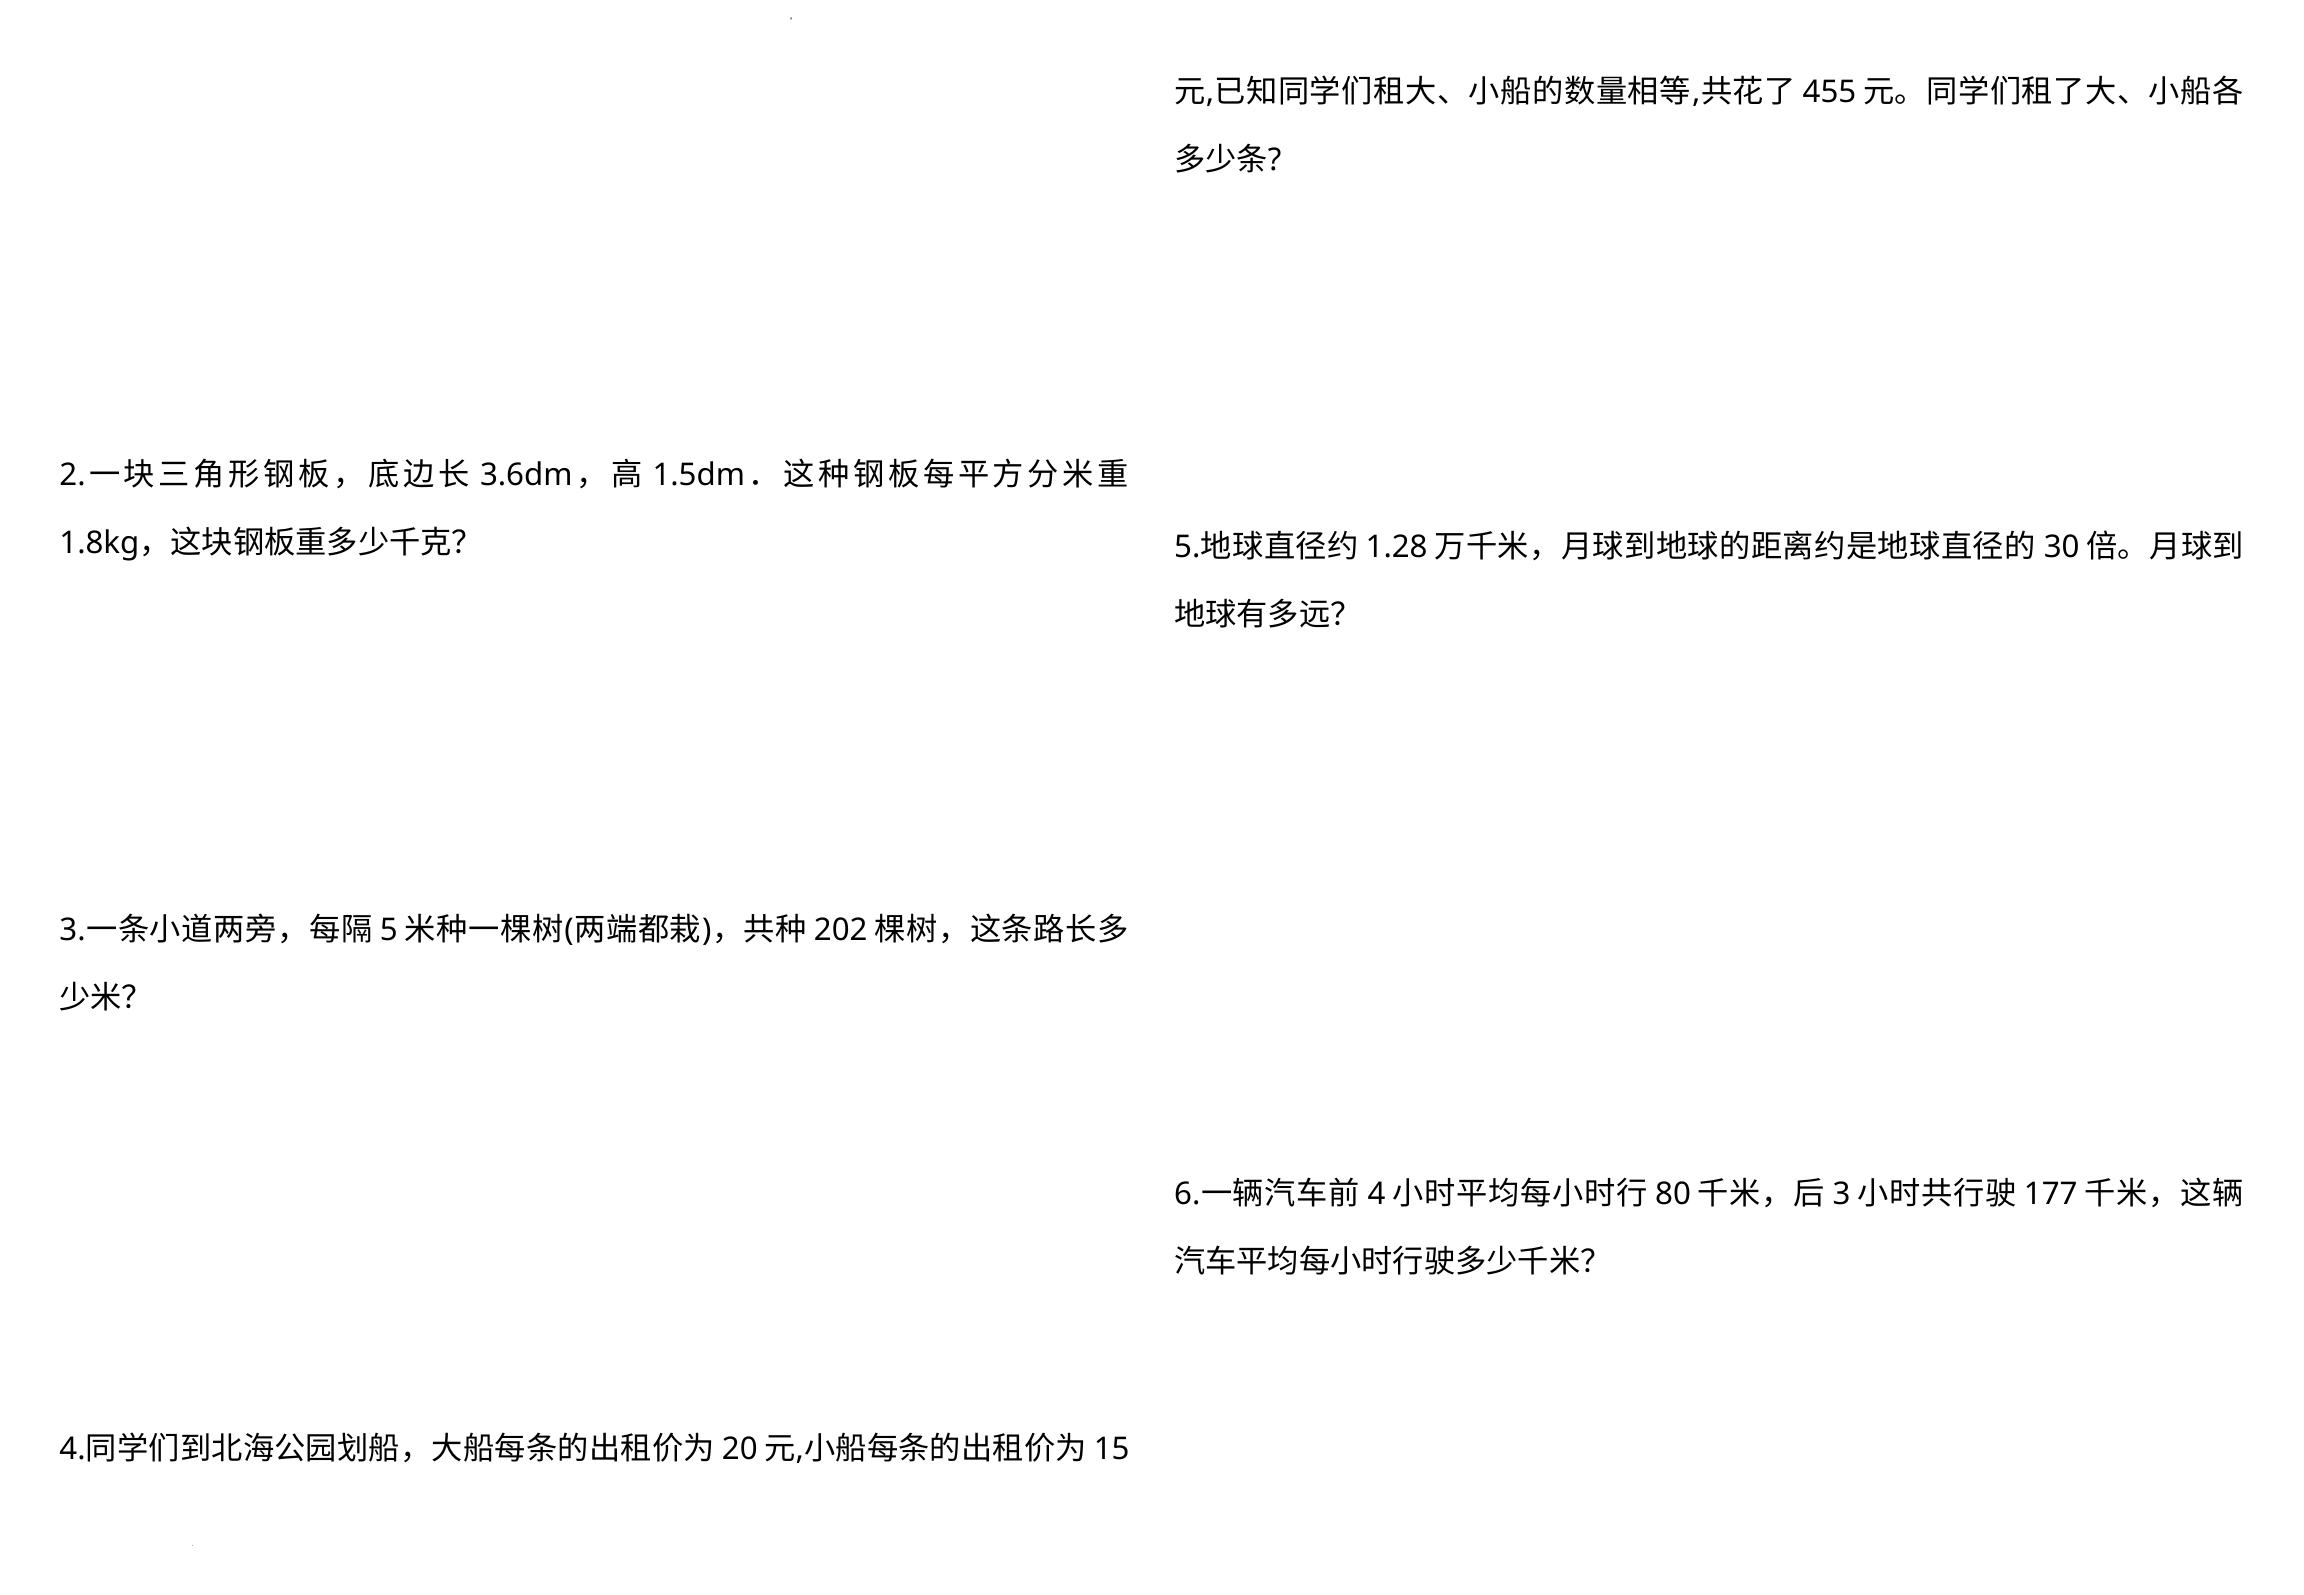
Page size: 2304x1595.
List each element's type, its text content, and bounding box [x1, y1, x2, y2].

text 5.地球直径约1.28万千米，月球到地球的距离约是地球直径的30倍。月球到地球有多远？ [1174, 521, 2244, 634]
text 3.一条小道两旁，每隔5米种一棵树(两端都栽)，共种202棵树，这条路长多少米？ [59, 904, 1129, 1018]
text 4.同学们到北海公园划船，大船每条的出租价为20元,小船每条的出租价为15 元,已知同学们租大、小船的数量相等,共花了455元。同学们租了大、小船各多少条? [1174, 66, 2244, 179]
text 4.同学们到北海公园划船，大船每条的出租价为20元,小船每条的出租价为15 元,已知同学们租大、小船的数量相等,共花了455元。同学们租了大、小船各多少条? [59, 1423, 1129, 1469]
text 6.一辆汽车前4小时平均每小时行80千米，后3小时共行驶177千米，这辆汽车平均每小时行驶多少千米？ [1174, 1168, 2244, 1281]
text 2.一块三角形钢板，底边长3.6dm，高1.5dm．这种钢板每平方分米重1.8kg，这块钢板重多少千克？ [59, 449, 1129, 562]
